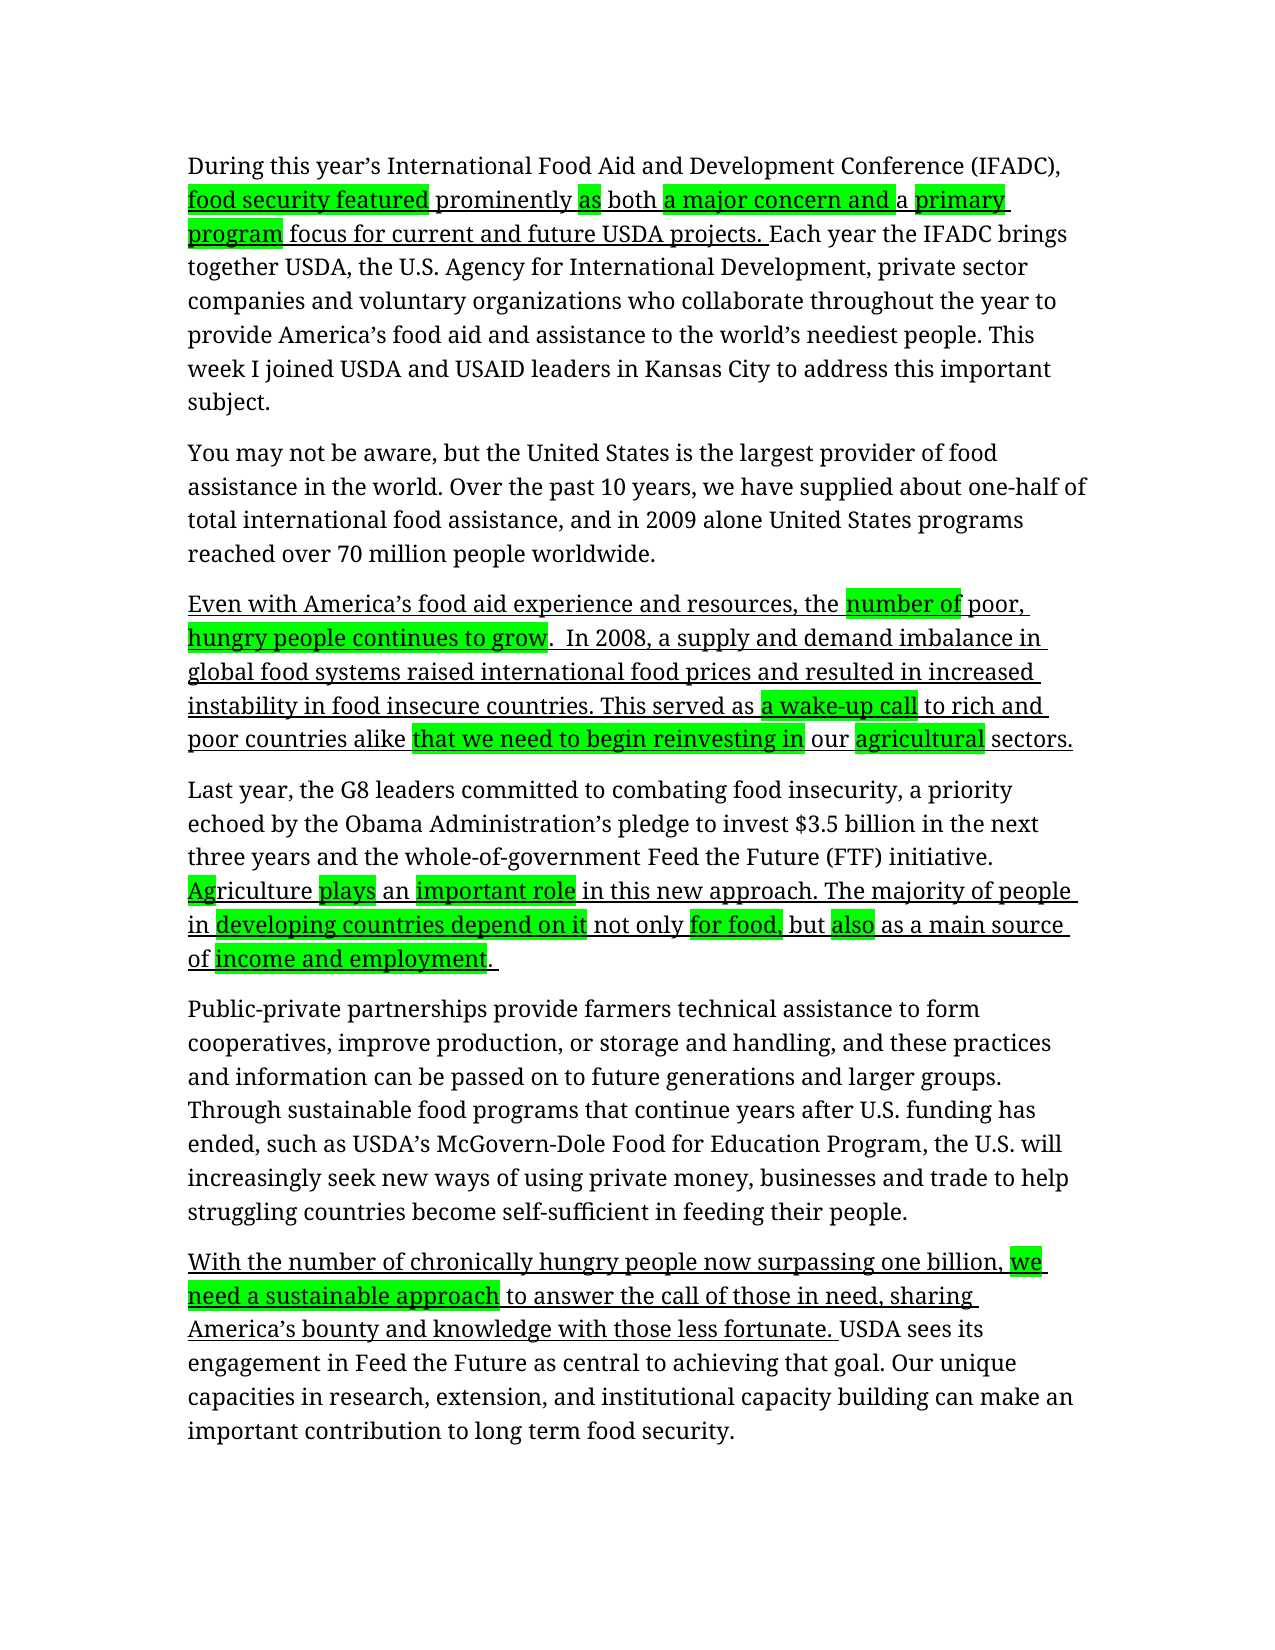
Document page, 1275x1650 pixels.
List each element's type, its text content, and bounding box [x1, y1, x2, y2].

text You may not be aware, but the United States is the largest provider of food assistance in the world. Over the past 10 years, we have supplied about one-half of total international food assistance, and in 2009 alone United States programs reached over 70 million people worldwide. [187, 437, 1087, 569]
text During this year’s International Food Aid and Development Conference (IFADC), food security featured prominently as both a major concern and a primary program focus for current and future USDA projects. Each year the IFADC brings together USDA, the U.S. Agency for International Development, private sector companies and voluntary organizations who collaborate throughout the year to provide America’s food aid and assistance to the world’s neediest people. This week I joined USDA and USAID leaders in Kansas City to address this important subject. [187, 150, 1087, 417]
text Public-private partnerships provide farmers technical assistance to form cooperatives, improve production, or storage and handling, and these practices and information can be passed on to future generations and larger groups. Through sustainable food programs that continue years after U.S. funding has ended, such as USDA’s McGovern-Dole Food for Education Program, the U.S. will increasingly seek new ways of using private money, businesses and trade to help struggling countries become self-sufficient in feeding their people. [187, 993, 1087, 1227]
text With the number of chronically hungry people now surpassing one billion, we need a sustainable approach to answer the call of those in need, sharing America’s bounty and knowledge with those less fortunate. USDA sees its engagement in Feed the Future as central to achieving that goal. Our unique capacities in research, extension, and institutional capacity building can make an important contribution to long term food security. [187, 1246, 1087, 1446]
text Even with America’s food aid experience and resources, the number of poor, hungry people continues to grow. In 2008, a supply and demand imbalance in global food systems raised international food prices and resulted in increased instability in food insecure countries. This served as a wake-up call to rich and poor countries alike that we need to begin reinvesting in our agricultural sectors. [187, 588, 1087, 754]
text Last year, the G8 leaders committed to combating food insecurity, a priority echoed by the Obama Administration’s pledge to invest $3.5 billion in the next three years and the whole-of-government Feed the Future (FTF) initiative. Agriculture plays an important role in this new approach. The majority of people in developing countries depend on it not only for food, but also as a main source of income and employment. [187, 774, 1087, 974]
